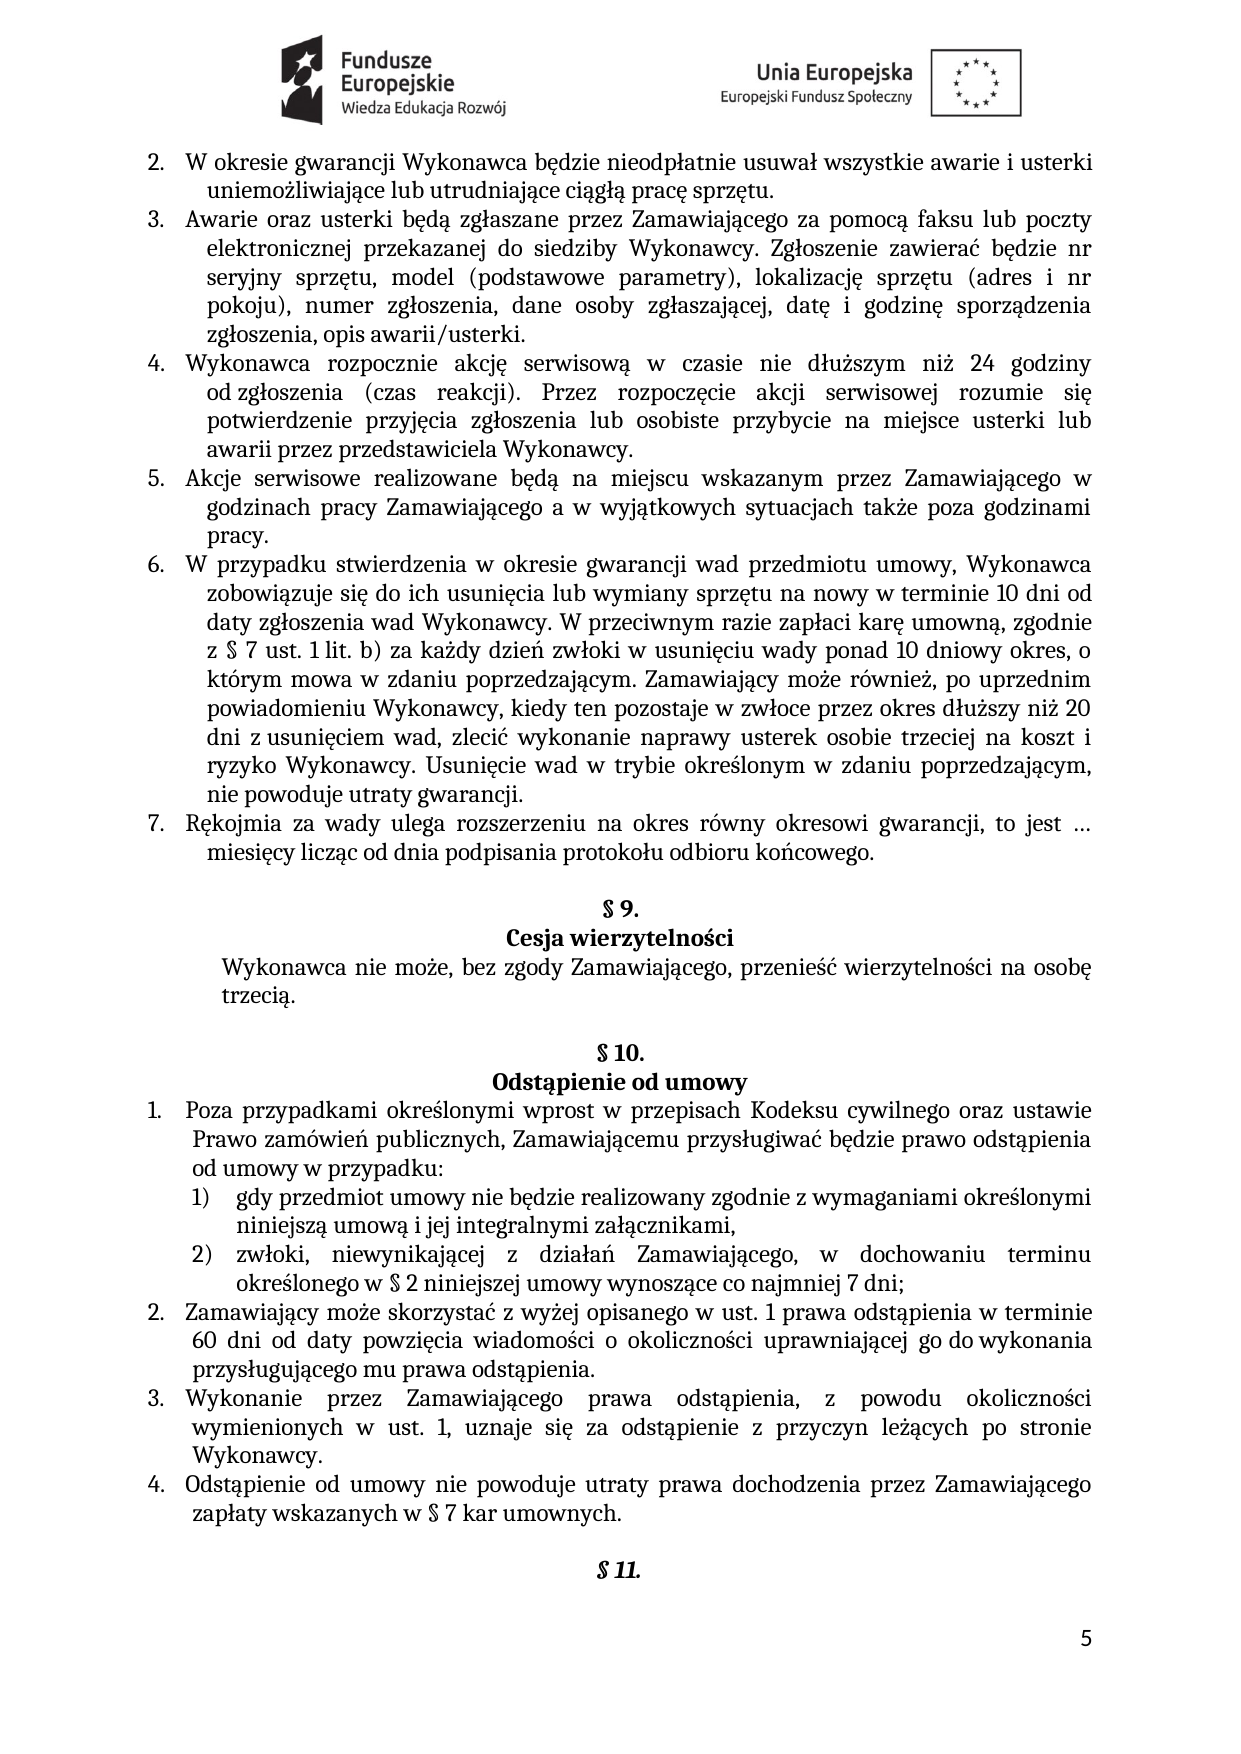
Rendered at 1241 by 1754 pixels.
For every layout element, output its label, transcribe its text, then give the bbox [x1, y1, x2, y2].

list zwłoki, niewynikającej z działań Zamawiającego, w dochowaniu terminu określonego w § 2 niniejszej umowy wynoszące co najmniej 7 dni; [192, 1240, 1093, 1298]
text § 10. [148, 1039, 1093, 1068]
list gdy przedmiot umowy nie będzie realizowany zgodnie z wymaganiami określonymi niniejszą umową i jej integralnymi załącznikami, [192, 1183, 1093, 1240]
list Zamawiający może skorzystać z wyżej opisanego w ust. 1 prawa odstąpienia w terminie 60 dni od daty powzięcia wiadomości o okoliczności uprawniającej go do wykonania przysługującego mu prawa odstąpienia. [148, 1298, 1093, 1384]
list Wykonanie przez Zamawiającego prawa odstąpienia, z powodu okoliczności wymienionych w ust. 1, uznaje się za odstąpienie z przyczyn leżących po stronie Wykonawcy. [148, 1384, 1093, 1470]
list W przypadku stwierdzenia w okresie gwarancji wad przedmiotu umowy, Wykonawca zobowiązuje się do ich usunięcia lub wymiany sprzętu na nowy w terminie 10 dni od daty zgłoszenia wad Wykonawcy. W przeciwnym razie zapłaci karę umowną, zgodnie z § 7 ust. 1 lit. b) za każdy dzień zwłoki w usunięciu wady ponad 10 dniowy okres, o którym mowa w zdaniu poprzedzającym. Zamawiający może również, po uprzednim powiadomieniu Wykonawcy, kiedy ten pozostaje w zwłoce przez okres dłuższy niż 20 dni z usunięciem wad, zlecić wykonanie naprawy usterek osobie trzeciej na koszt i ryzyko Wykonawcy. Usunięcie wad w trybie określonym w zdaniu poprzedzającym, nie powoduje utraty gwarancji. [148, 550, 1093, 809]
list Poza przypadkami określonymi wprost w przepisach Kodeksu cywilnego oraz ustawie Prawo zamówień publicznych, Zamawiającemu przysługiwać będzie prawo odstąpienia od umowy w przypadku: [148, 1096, 1093, 1183]
list Odstąpienie od umowy nie powoduje utraty prawa dochodzenia przez Zamawiającego zapłaty wskazanych w § 7 kar umownych. [148, 1470, 1093, 1528]
list Akcje serwisowe realizowane będą na miejscu wskazanym przez Zamawiającego w godzinach pracy Zamawiającego a w wyjątkowych sytuacjach także poza godzinami pracy. [148, 464, 1093, 550]
text § 11. [148, 1556, 1093, 1585]
list Awarie oraz usterki będą zgłaszane przez Zamawiającego za pomocą faksu lub poczty elektronicznej przekazanej do siedziby Wykonawcy. Zgłoszenie zawierać będzie nr seryjny sprzętu, model (podstawowe parametry), lokalizację sprzętu (adres i nr pokoju), numer zgłoszenia, dane osoby zgłaszającej, datę i godzinę sporządzenia zgłoszenia, opis awarii/usterki. [148, 205, 1093, 349]
list Wykonawca rozpocznie akcję serwisową w czasie nie dłuższym niż 24 godziny od zgłoszenia (czas reakcji). Przez rozpoczęcie akcji serwisowej rozumie się potwierdzenie przyjęcia zgłoszenia lub osobiste przybycie na miejsce usterki lub awarii przez przedstawiciela Wykonawcy. [148, 349, 1093, 464]
list W okresie gwarancji Wykonawca będzie nieodpłatnie usuwał wszystkie awarie i usterki uniemożliwiające lub utrudniające ciągłą pracę sprzętu. [148, 148, 1093, 205]
text Odstąpienie od umowy [148, 1068, 1093, 1096]
picture [261, 12, 1046, 145]
text Cesja wierzytelności [148, 924, 1093, 953]
text § 9. [148, 895, 1093, 924]
list Rękojmia za wady ulega rozszerzeniu na okres równy okresowi gwarancji, to jest … miesięcy licząc od dnia podpisania protokołu odbioru końcowego. [148, 809, 1093, 866]
text Wykonawca nie może, bez zgody Zamawiającego, przenieść wierzytelności na osobę trzecią. [221, 953, 1093, 1010]
